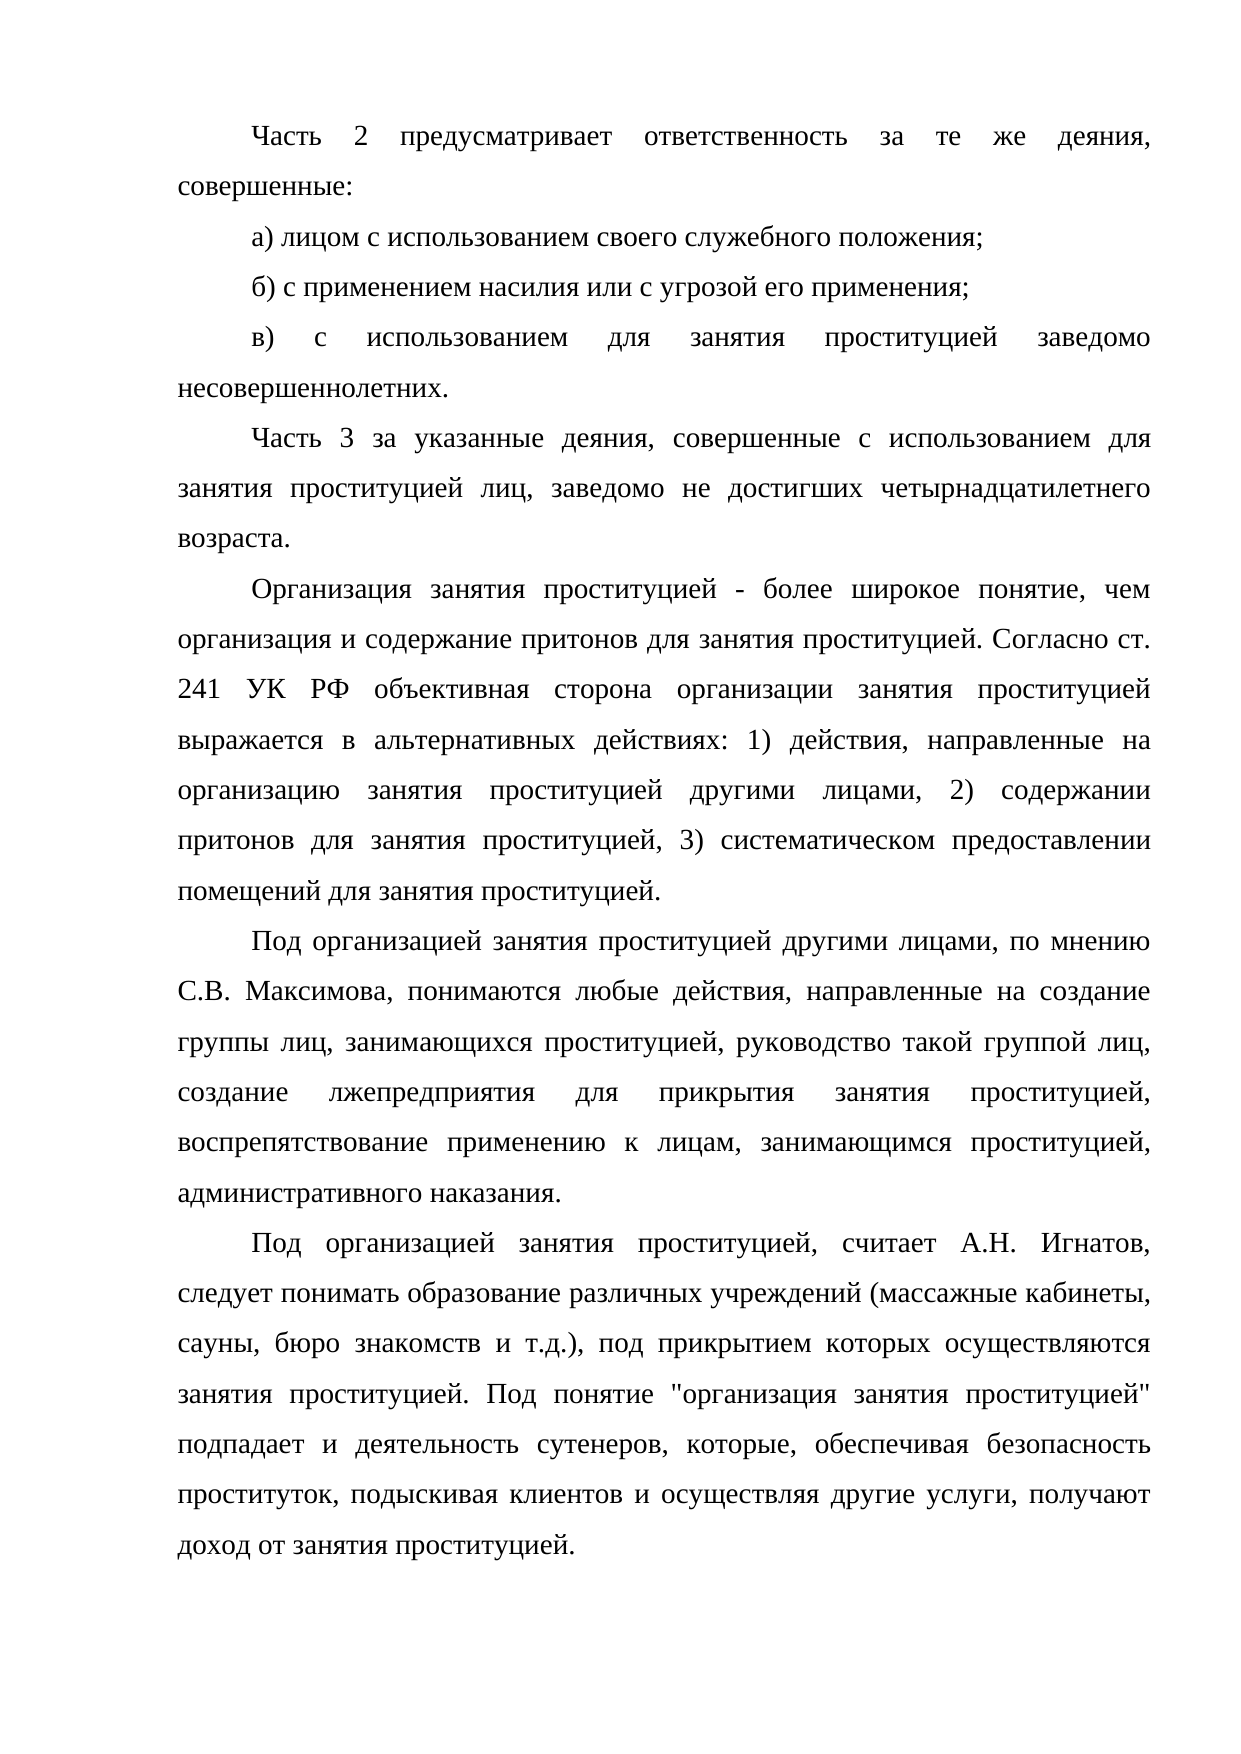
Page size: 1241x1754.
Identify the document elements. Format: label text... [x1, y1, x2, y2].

text а) лицом с использованием своего служебного положения; [177, 219, 1152, 252]
text Организация занятия проституцией - более широкое понятие, чем организация и содержание притонов для занятия проституцией. Согласно ст. 241 УК РФ объективная сторона организации занятия проституцией выражается в альтернативных действиях: 1) действия, направленные на организацию занятия проституцией другими лицами, 2) содержании притонов для занятия проституцией, 3) систематическом предоставлении помещений для занятия проституцией. [177, 571, 1152, 906]
text Под организацией занятия проституцией, считает А.Н. Игнатов, следует понимать образование различных учреждений (массажные кабинеты, сауны, бюро знакомств и т.д.), под прикрытием которых осуществляются занятия проституцией. Под понятие "организация занятия проституцией" подпадает и деятельность сутенеров, которые, обеспечивая безопасность проституток, подыскивая клиентов и осуществляя другие услуги, получают доход от занятия проституцией. [177, 1225, 1152, 1560]
text Часть 3 за указанные деяния, совершенные с использованием для занятия проституцией лиц, заведомо не достигших четырнадцатилетнего возраста. [177, 420, 1152, 554]
text Под организацией занятия проституцией другими лицами, по мнению С.В. Максимова, понимаются любые действия, направленные на создание группы лиц, занимающихся проституцией, руководство такой группой лиц, создание лжепредприятия для прикрытия занятия проституцией, воспрепятствование применению к лицам, занимающимся проституцией, административного наказания. [177, 923, 1152, 1208]
text б) с применением насилия или с угрозой его применения; [177, 269, 1152, 303]
text Часть 2 предусматривает ответственность за те же деяния, совершенные: [177, 118, 1152, 202]
text в) с использованием для занятия проституцией заведомо несовершеннолетних. [177, 319, 1152, 403]
